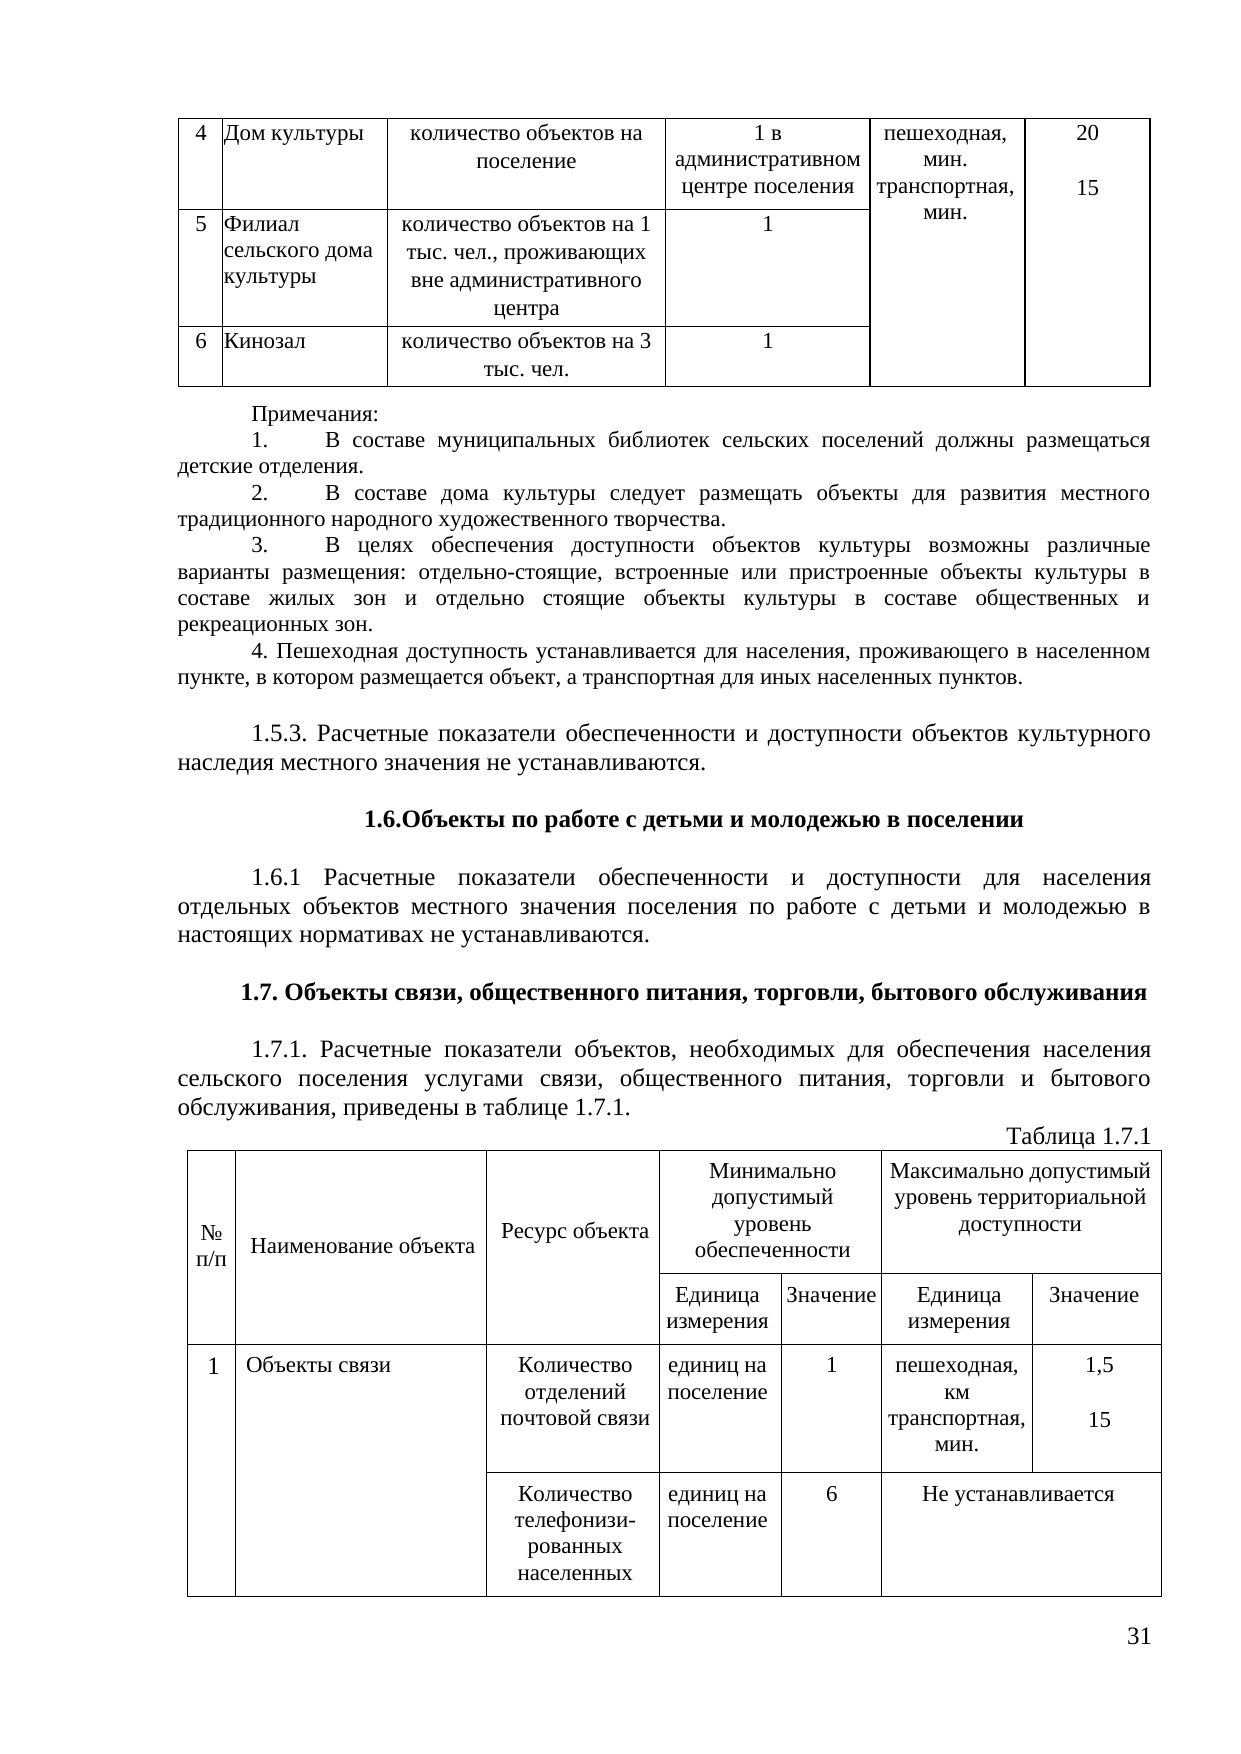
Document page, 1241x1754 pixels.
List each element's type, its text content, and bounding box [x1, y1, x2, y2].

table_cell Дом культуры [223, 119, 387, 208]
table_cell пешеходная, км транспортная, мин. [882, 1345, 1032, 1472]
table_cell Количество отделений почтовой связи [487, 1345, 659, 1472]
table_cell 20 15 [1026, 119, 1149, 386]
text 1.6.1 Расчетные показатели обеспеченности и доступности для населения отдельных объектов местного значения поселения по работе с детьми и молодежью в настоящих нормативах не устанавливаются. [177, 862, 1152, 948]
table_cell Не устанавливается [882, 1473, 1161, 1596]
table_cell 1 [666, 210, 869, 326]
table_header Максимально допустимый уровень территориальной доступности [882, 1151, 1161, 1273]
list В составе дома культуры следует размещать объекты для развития местного традиционного народного художественного творчества. [177, 479, 1152, 531]
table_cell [388, 210, 665, 326]
table_cell 6 [782, 1473, 881, 1596]
table_cell 1 [666, 327, 869, 386]
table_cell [666, 119, 869, 208]
text 4. Пешеходная доступность устанавливается для населения, проживающего в населенном пункте, в котором размещается объект, а транспортная для иных населенных пунктов. [177, 637, 1152, 689]
table_cell 1 [188, 1345, 235, 1596]
table_cell Значение [782, 1274, 881, 1344]
text Таблица 1.7.1 [177, 1121, 1152, 1149]
table_header № п/п [188, 1151, 235, 1344]
table_cell Кинозал [223, 327, 387, 386]
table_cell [487, 1473, 659, 1596]
table_cell 6 [179, 327, 222, 386]
table_cell 5 [179, 210, 222, 326]
text 1.7. Объекты связи, общественного питания, торговли, бытового обслуживания [177, 977, 1152, 1006]
table_cell Единица измерения [882, 1274, 1032, 1344]
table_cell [388, 119, 665, 208]
text Примечания: [177, 400, 1152, 426]
table_cell 1,5 15 [1033, 1345, 1161, 1472]
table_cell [871, 119, 1024, 386]
table_cell Значение [1033, 1274, 1161, 1344]
table_cell единиц на поселение [660, 1345, 781, 1472]
text 1.6.Объекты по работе с детьми и молодежью в поселении [177, 804, 1152, 833]
text 1.5.3. Расчетные показатели обеспеченности и доступности объектов культурного наследия местного значения не устанавливаются. [177, 718, 1152, 776]
table_header Ресурс объекта [487, 1151, 659, 1344]
list В целях обеспечения доступности объектов культуры возможны различные варианты размещения: отдельно-стоящие, встроенные или пристроенные объекты культуры в составе жилых зон и отдельно стоящие объекты культуры в составе общественных и рекреационных зон. [177, 531, 1152, 637]
table_cell Единица измерения [660, 1274, 781, 1344]
table_cell Объекты связи [236, 1345, 486, 1596]
table_cell 1 [782, 1345, 881, 1472]
table_header Минимально допустимый уровень обеспеченности [660, 1151, 881, 1273]
table_cell количество объектов на 3 тыс. чел. [388, 327, 665, 386]
table_cell единиц на поселение [660, 1473, 781, 1596]
table_header Наименование объекта [236, 1151, 486, 1344]
text 1.7.1. Расчетные показатели объектов, необходимых для обеспечения населения сельского поселения услугами связи, общественного питания, торговли и бытового обслуживания, приведены в таблице 1.7.1. [177, 1034, 1152, 1121]
list В составе муниципальных библиотек сельских поселений должны размещаться детские отделения. [177, 426, 1152, 479]
table_cell 4 [179, 119, 222, 208]
table_cell Филиал сельского дома культуры [223, 210, 387, 326]
